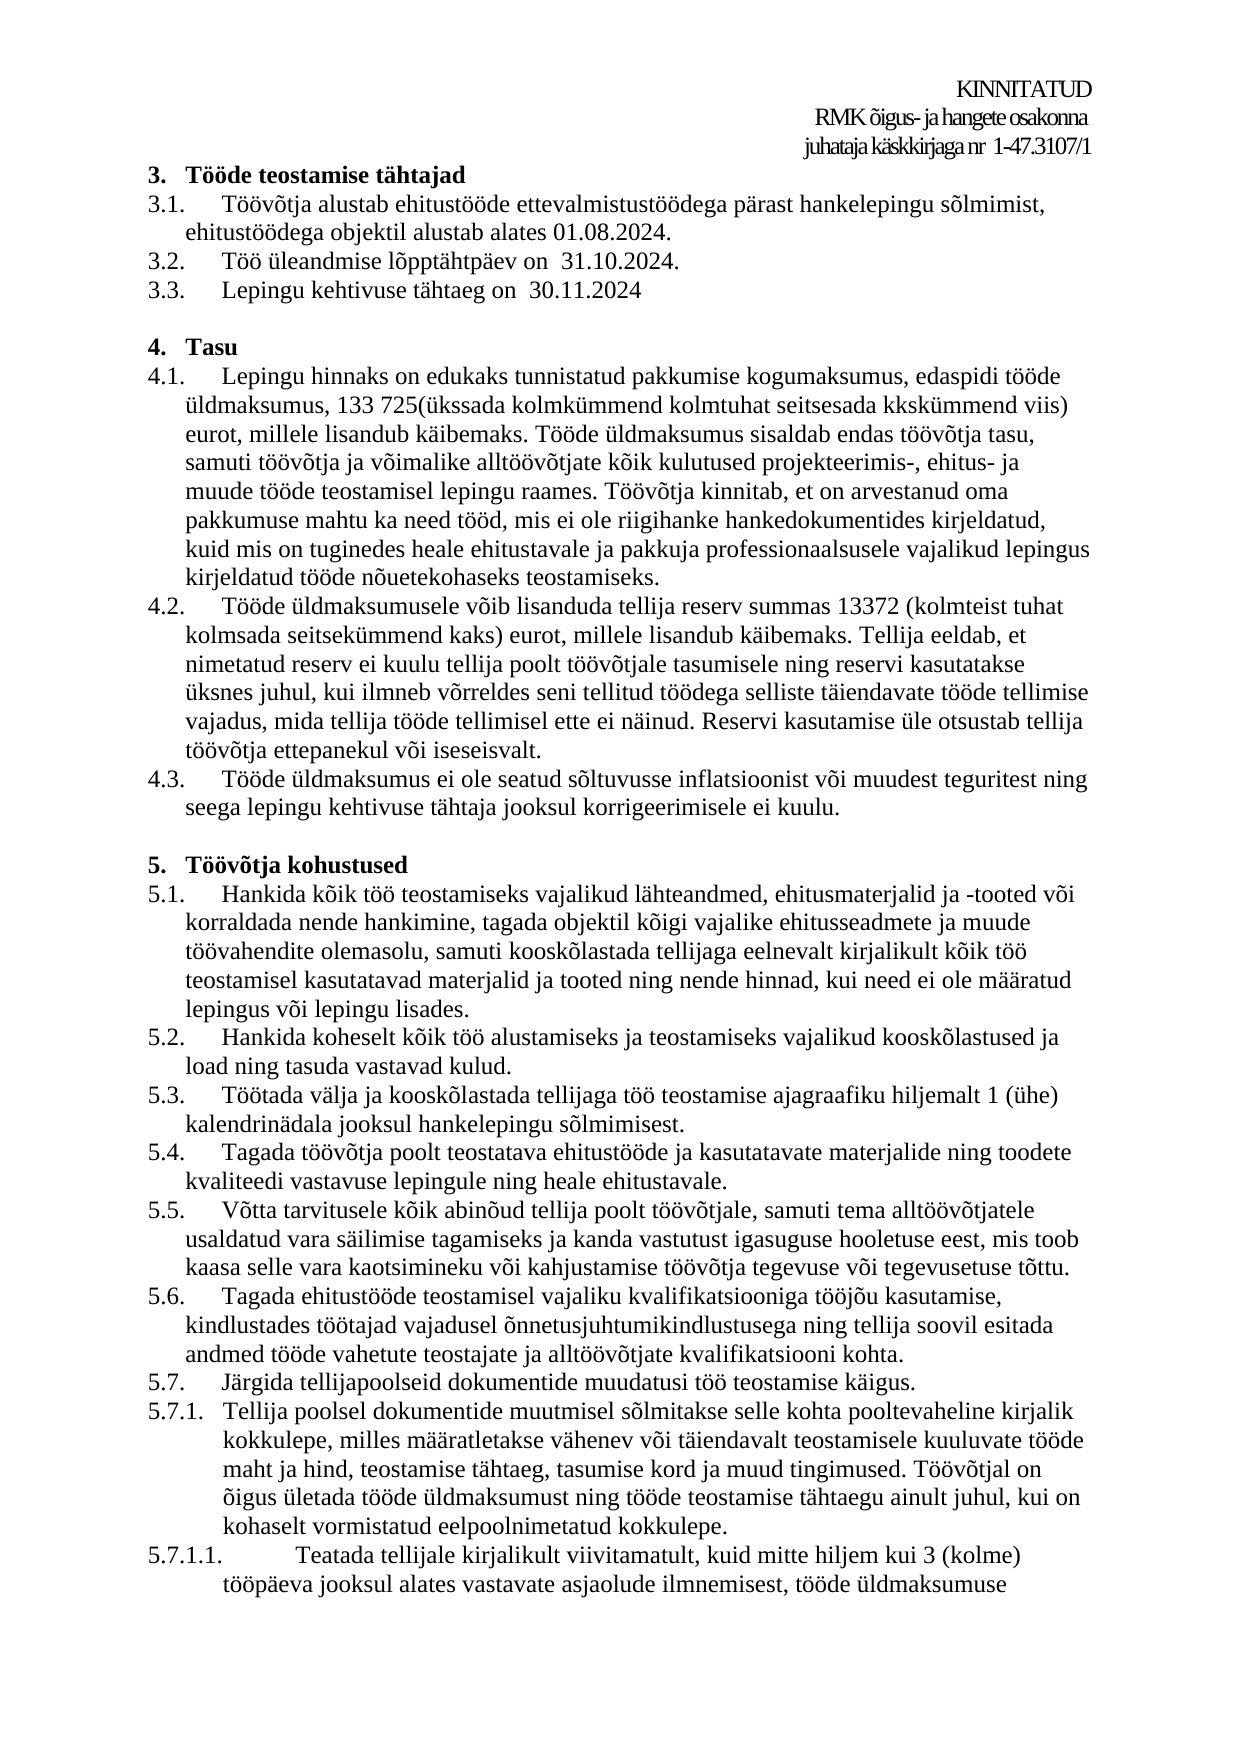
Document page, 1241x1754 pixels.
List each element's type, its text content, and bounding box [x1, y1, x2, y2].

list Lepingu kehtivuse tähtaeg on [148, 275, 1093, 304]
list Töövõtja alustab ehitustööde ettevalmistustöödega pärast hankelepingu sõlmimist, ehitustöödega objektil alustab alates 01.08.2024. [148, 189, 1093, 246]
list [148, 1540, 1093, 1597]
list Töö üleandmise lõpptähtpäev on . [148, 246, 1093, 275]
list Tööde üldmaksumusele võib lisanduda tellija reserv summas 13372 (kolmteist tuhat kolmsada seitsekümmend kaks) eurot, millele lisandub käibemaks. Tellija eeldab, et nimetatud reserv ei kuulu tellija poolt töövõtjale tasumisele ning reservi kasutatakse üksnes juhul, kui ilmneb võrreldes seni tellitud töödega selliste täiendavate tööde tellimise vajadus, mida tellija tööde tellimisel ette ei näinud. Reservi kasutamise üle otsustab tellija töövõtja ettepanekul või iseseisvalt. [148, 591, 1093, 764]
list Võtta tarvitusele kõik abinõud tellija poolt töövõtjale, samuti tema alltöövõtjatele usaldatud vara säilimise tagamiseks ja kanda vastutust igasuguse hooletuse eest, mis toob kaasa selle vara kaotsimineku või kahjustamise töövõtja tegevuse või tegevusetuse tõttu. [148, 1195, 1093, 1281]
list Tagada töövõtja poolt teostatava ehitustööde ja kasutatavate materjalide ning toodete kvaliteedi vastavuse lepingule ning heale ehitustavale. [148, 1137, 1093, 1195]
list Tagada ehitustööde teostamisel vajaliku kvalifikatsiooniga tööjõu kasutamise, kindlustades töötajad vajadusel õnnetusjuhtumikindlustusega ning tellija soovil esitada andmed tööde vahetute teostajate ja alltöövõtjate kvalifikatsiooni kohta. [148, 1281, 1093, 1367]
list Töötada välja ja kooskõlastada tellijaga töö teostamise ajagraafiku hiljemalt 1 (ühe) kalendrinädala jooksul hankelepingu sõlmimisest. [148, 1080, 1093, 1137]
list Järgida tellijapoolseid dokumentide muudatusi töö teostamise käigus. [148, 1367, 1093, 1396]
list Hankida koheselt kõik töö alustamiseks ja teostamiseks vajalikud kooskõlastused ja load ning tasuda vastavad kulud. [148, 1022, 1093, 1080]
list Tööde teostamise tähtajad [148, 160, 1093, 189]
list Lepingu hinnaks on edukaks tunnistatud pakkumise kogumaksumus, edaspidi tööde üldmaksumus, 133 725(ükssada kolmkümmend kolmtuhat seitsesada kkskümmend viis) eurot, millele lisandub käibemaks. Tööde üldmaksumus sisaldab endas töövõtja tasu, samuti töövõtja ja võimalike alltöövõtjate kõik kulutused projekteerimis-, ehitus- ja muude tööde teostamisel lepingu raames. Töövõtja kinnitab, et on arvestanud oma pakkumuse mahtu ka need tööd, mis ei ole riigihanke hankedokumentides kirjeldatud, kuid mis on tuginedes heale ehitustavale ja pakkuja professionaalsusele vajalikud lepingus kirjeldatud tööde nõuetekohaseks teostamiseks. [148, 361, 1093, 591]
list Töövõtja kohustused [148, 850, 1093, 879]
list Tellija poolsel dokumentide muutmisel sõlmitakse selle kohta pooltevaheline kirjalik kokkulepe, milles määratletakse vähenev või täiendavalt teostamisele kuuluvate tööde maht ja hind, teostamise tähtaeg, tasumise kord ja muud tingimused. Töövõtjal on õigus ületada tööde üldmaksumust ning tööde teostamise tähtaegu ainult juhul, kui on kohaselt vormistatud eelpoolnimetatud kokkulepe. [148, 1396, 1093, 1540]
list Tasu [148, 332, 1093, 361]
list Tööde üldmaksumus ei ole seatud sõltuvusse inflatsioonist või muudest teguritest ning seega lepingu kehtivuse tähtaja jooksul korrigeerimisele ei kuulu. [148, 764, 1093, 821]
list Hankida kõik töö teostamiseks vajalikud lähteandmed, ehitusmaterjalid ja -tooted või korraldada nende hankimine, tagada objektil kõigi vajalike ehitusseadmete ja muude töövahendite olemasolu, samuti kooskõlastada tellijaga eelnevalt kirjalikult kõik töö teostamisel kasutatavad materjalid ja tooted ning nende hinnad, kui need ei ole määratud lepingus või lepingu lisades. [148, 879, 1093, 1022]
